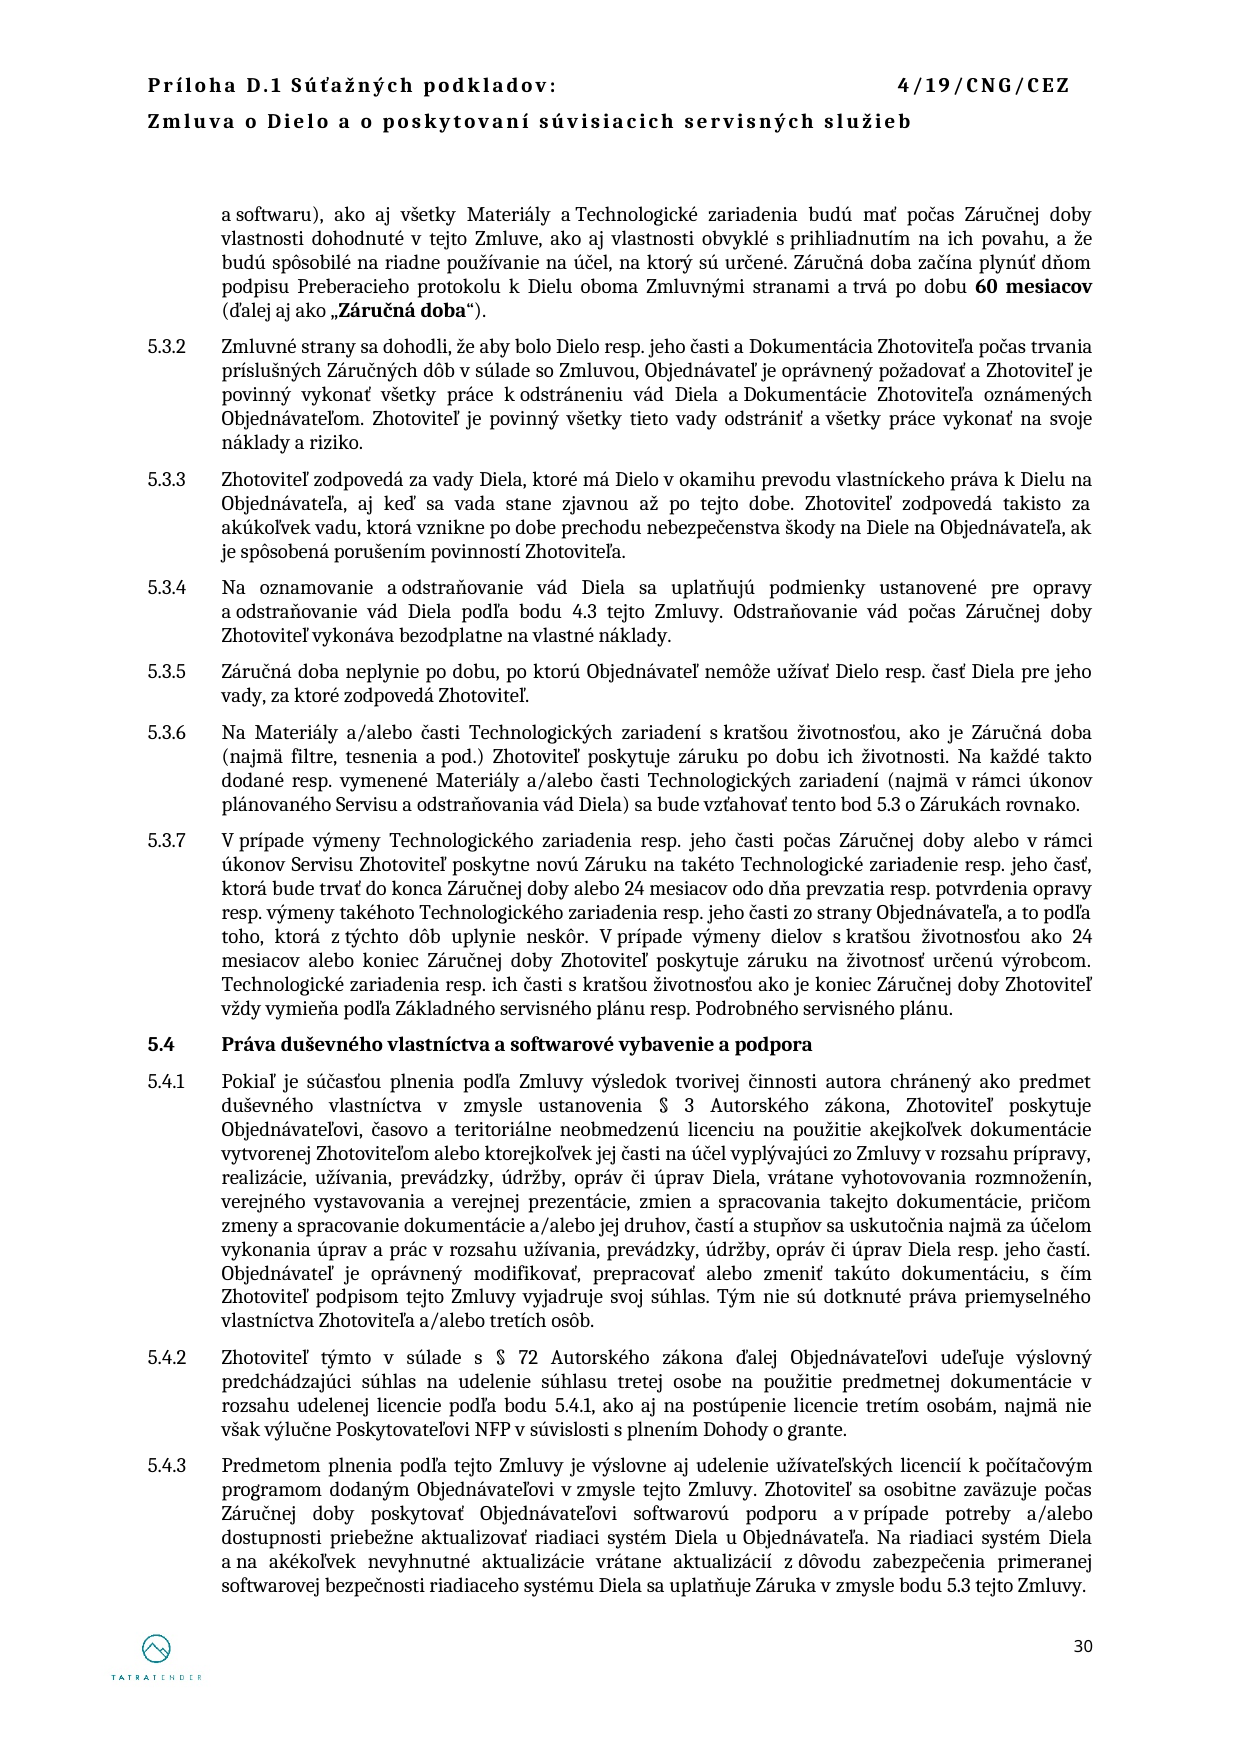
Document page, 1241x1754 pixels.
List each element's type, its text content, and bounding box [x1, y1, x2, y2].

list Na oznamovanie a odstraňovanie vád Diela sa uplatňujú podmienky ustanovené pre opravy a odstraňovanie vád Diela podľa bodu 4.3 tejto Zmluvy. Odstraňovanie vád počas Záručnej doby Zhotoviteľ vykonáva bezodplatne na vlastné náklady. [148, 576, 1093, 648]
list V prípade výmeny Technologického zariadenia resp. jeho časti počas Záručnej doby alebo v rámci úkonov Servisu Zhotoviteľ poskytne novú Záruku na takéto Technologické zariadenie resp. jeho časť, ktorá bude trvať do konca Záručnej doby alebo 24 mesiacov odo dňa prevzatia resp. potvrdenia opravy resp. výmeny takéhoto Technologického zariadenia resp. jeho časti zo strany Objednávateľa, a to podľa toho, ktorá z týchto dôb uplynie neskôr. V prípade výmeny dielov s kratšou životnosťou ako 24 mesiacov alebo koniec Záručnej doby Zhotoviteľ poskytuje záruku na životnosť určenú výrobcom. Technologické zariadenia resp. ich časti s kratšou životnosťou ako je koniec Záručnej doby Zhotoviteľ vždy vymieňa podľa Základného servisného plánu resp. Podrobného servisného plánu. [148, 829, 1093, 1021]
list Práva duševného vlastníctva a softwarové vybavenie a podpora [148, 1033, 1093, 1057]
list Zhotoviteľ zodpovedá za vady Diela, ktoré má Dielo v okamihu prevodu vlastníckeho práva k Dielu na Objednávateľa, aj keď sa vada stane zjavnou až po tejto dobe. Zhotoviteľ zodpovedá takisto za akúkoľvek vadu, ktorá vznikne po dobe prechodu nebezpečenstva škody na Diele na Objednávateľa, ak je spôsobená porušením povinností Zhotoviteľa. [148, 467, 1093, 563]
list Zhotoviteľ týmto v súlade s § 72 Autorského zákona ďalej Objednávateľovi udeľuje výslovný predchádzajúci súhlas na udelenie súhlasu tretej osobe na použitie predmetnej dokumentácie v rozsahu udelenej licencie podľa bodu 5.4.1, ako aj na postúpenie licencie tretím osobám, najmä nie však výlučne Poskytovateľovi NFP v súvislosti s plnením Dohody o grante. [148, 1346, 1093, 1441]
picture [90, 1610, 222, 1704]
list Predmetom plnenia podľa tejto Zmluvy je výslovne aj udelenie užívateľských licencií k počítačovým programom dodaným Objednávateľovi v zmysle tejto Zmluvy. Zhotoviteľ sa osobitne zaväzuje počas Záručnej doby poskytovať Objednávateľovi softwarovú podporu a v prípade potreby a/alebo dostupnosti priebežne aktualizovať riadiaci systém Diela u Objednávateľa. Na riadiaci systém Diela a na akékoľvek nevyhnutné aktualizácie vrátane aktualizácií z dôvodu zabezpečenia primeranej softwarovej bezpečnosti riadiaceho systému Diela sa uplatňuje Záruka v zmysle bodu 5.3 tejto Zmluvy. [148, 1454, 1093, 1598]
list Záručná doba neplynie po dobu, po ktorú Objednávateľ nemôže užívať Dielo resp. časť Diela pre jeho vady, za ktoré zodpovedá Zhotoviteľ. [148, 660, 1093, 708]
list Zmluvné strany sa dohodli, že aby bolo Dielo resp. jeho časti a Dokumentácia Zhotoviteľa počas trvania príslušných Záručných dôb v súlade so Zmluvou, Objednávateľ je oprávnený požadovať a Zhotoviteľ je povinný vykonať všetky práce k odstráneniu vád Diela a Dokumentácie Zhotoviteľa oznámených Objednávateľom. Zhotoviteľ je povinný všetky tieto vady odstrániť a všetky práce vykonať na svoje náklady a riziko. [148, 335, 1093, 455]
list Na Materiály a/alebo časti Technologických zariadení s kratšou životnosťou, ako je Záručná doba (najmä filtre, tesnenia a pod.) Zhotoviteľ poskytuje záruku po dobu ich životnosti. Na každé takto dodané resp. vymenené Materiály a/alebo časti Technologických zariadení (najmä v rámci úkonov plánovaného Servisu a odstraňovania vád Diela) sa bude vzťahovať tento bod 5.3 o Zárukách rovnako. [148, 721, 1093, 816]
list Pokiaľ je súčasťou plnenia podľa Zmluvy výsledok tvorivej činnosti autora chránený ako predmet duševného vlastníctva v zmysle ustanovenia § 3 Autorského zákona, Zhotoviteľ poskytuje Objednávateľovi, časovo a teritoriálne neobmedzenú licenciu na použitie akejkoľvek dokumentácie vytvorenej Zhotoviteľom alebo ktorejkoľvek jej časti na účel vyplývajúci zo Zmluvy v rozsahu prípravy, realizácie, užívania, prevádzky, údržby, opráv či úprav Diela, vrátane vyhotovovania rozmnoženín, verejného vystavovania a verejnej prezentácie, zmien a spracovania takejto dokumentácie, pričom zmeny a spracovanie dokumentácie a/alebo jej druhov, častí a stupňov sa uskutočnia najmä za účelom vykonania úprav a prác v rozsahu užívania, prevádzky, údržby, opráv či úprav Diela resp. jeho častí. Objednávateľ je oprávnený modifikovať, prepracovať alebo zmeniť takúto dokumentáciu, s čím Zhotoviteľ podpisom tejto Zmluvy vyjadruje svoj súhlas. Tým nie sú dotknuté práva priemyselného vlastníctva Zhotoviteľa a/alebo tretích osôb. [148, 1069, 1093, 1333]
